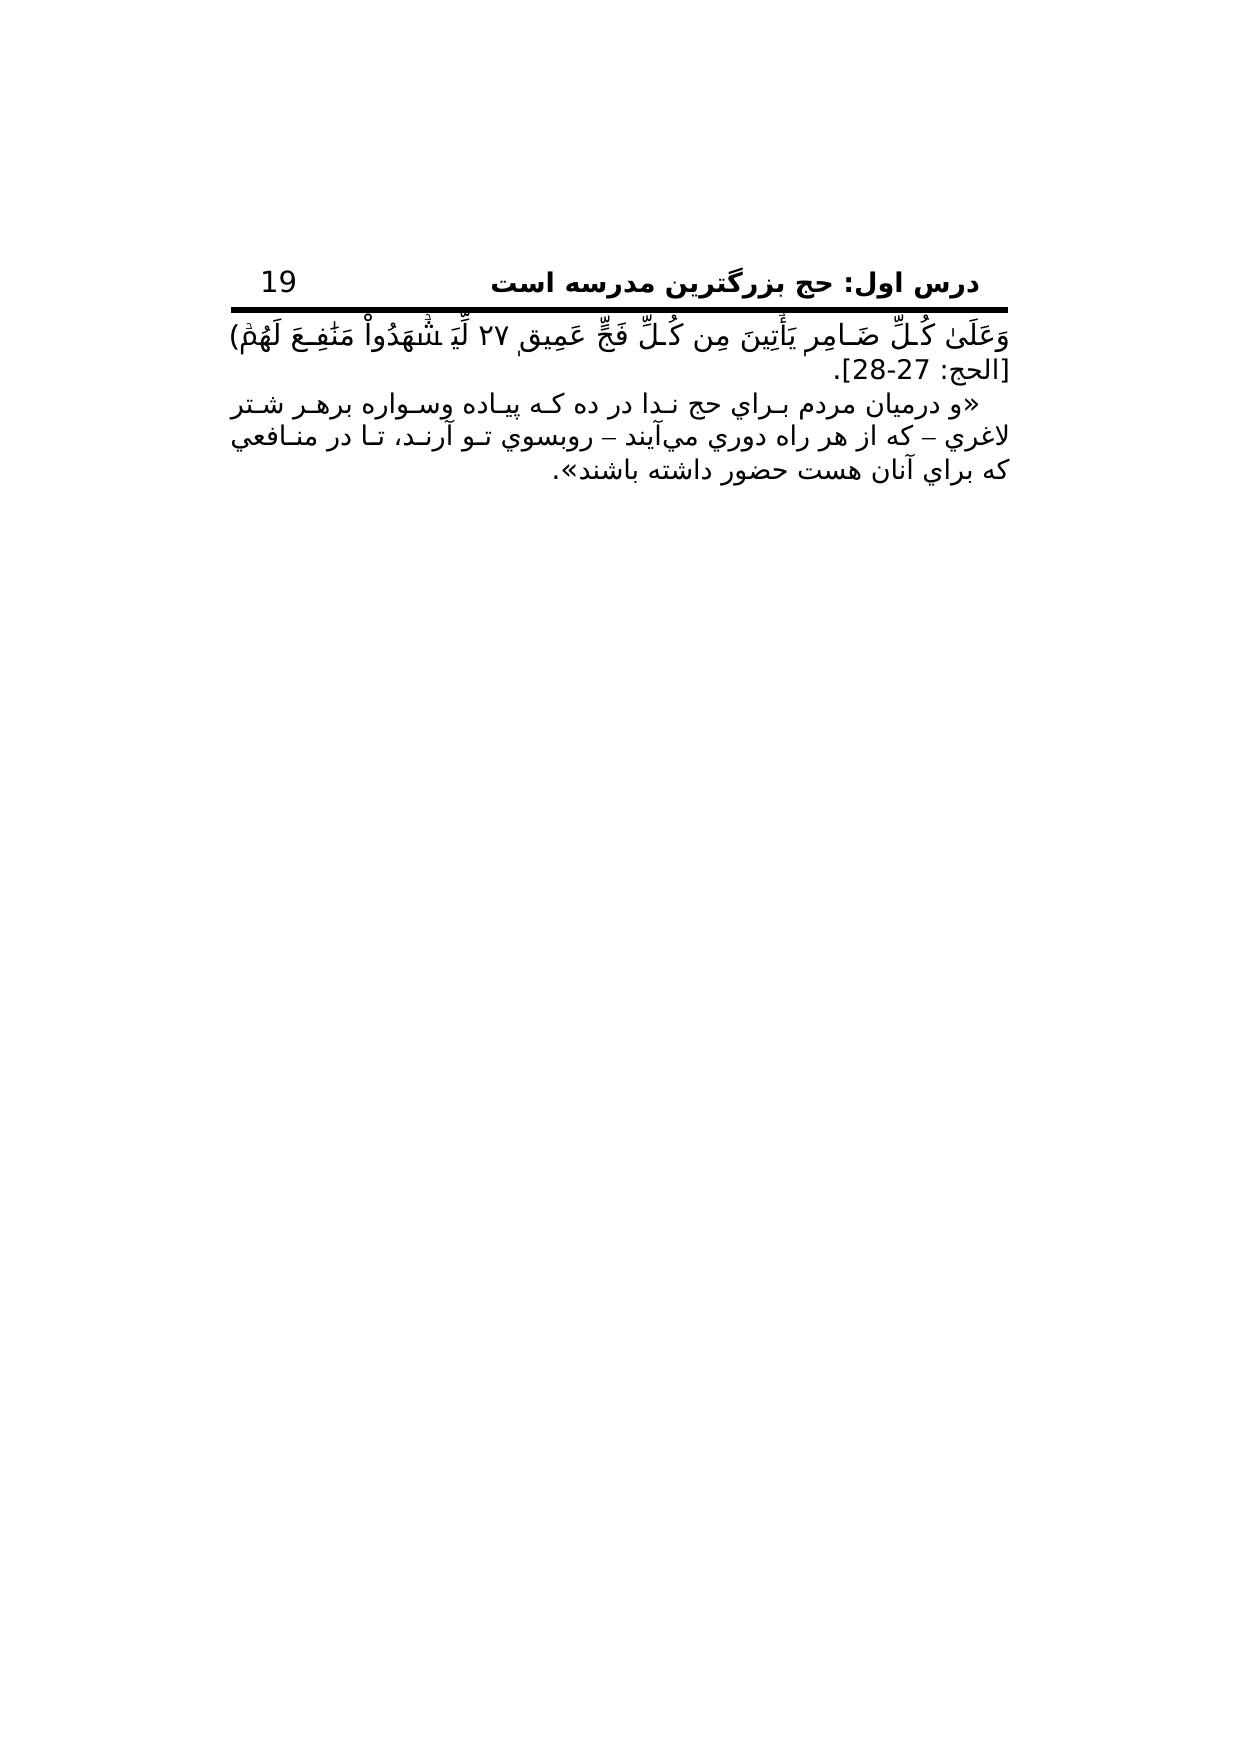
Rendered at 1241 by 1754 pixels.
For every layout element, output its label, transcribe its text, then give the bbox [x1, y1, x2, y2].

text «و درميان مردم براي حج ندا در ده كه پياده وسواره برهر شتر لاغري – كه از هر راه دوري مي‌آيند – روبسوي تو آرند، تا در منافعي كه براي آنان هست حضور داشته باشند». [230, 386, 1010, 486]
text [230, 318, 1010, 386]
